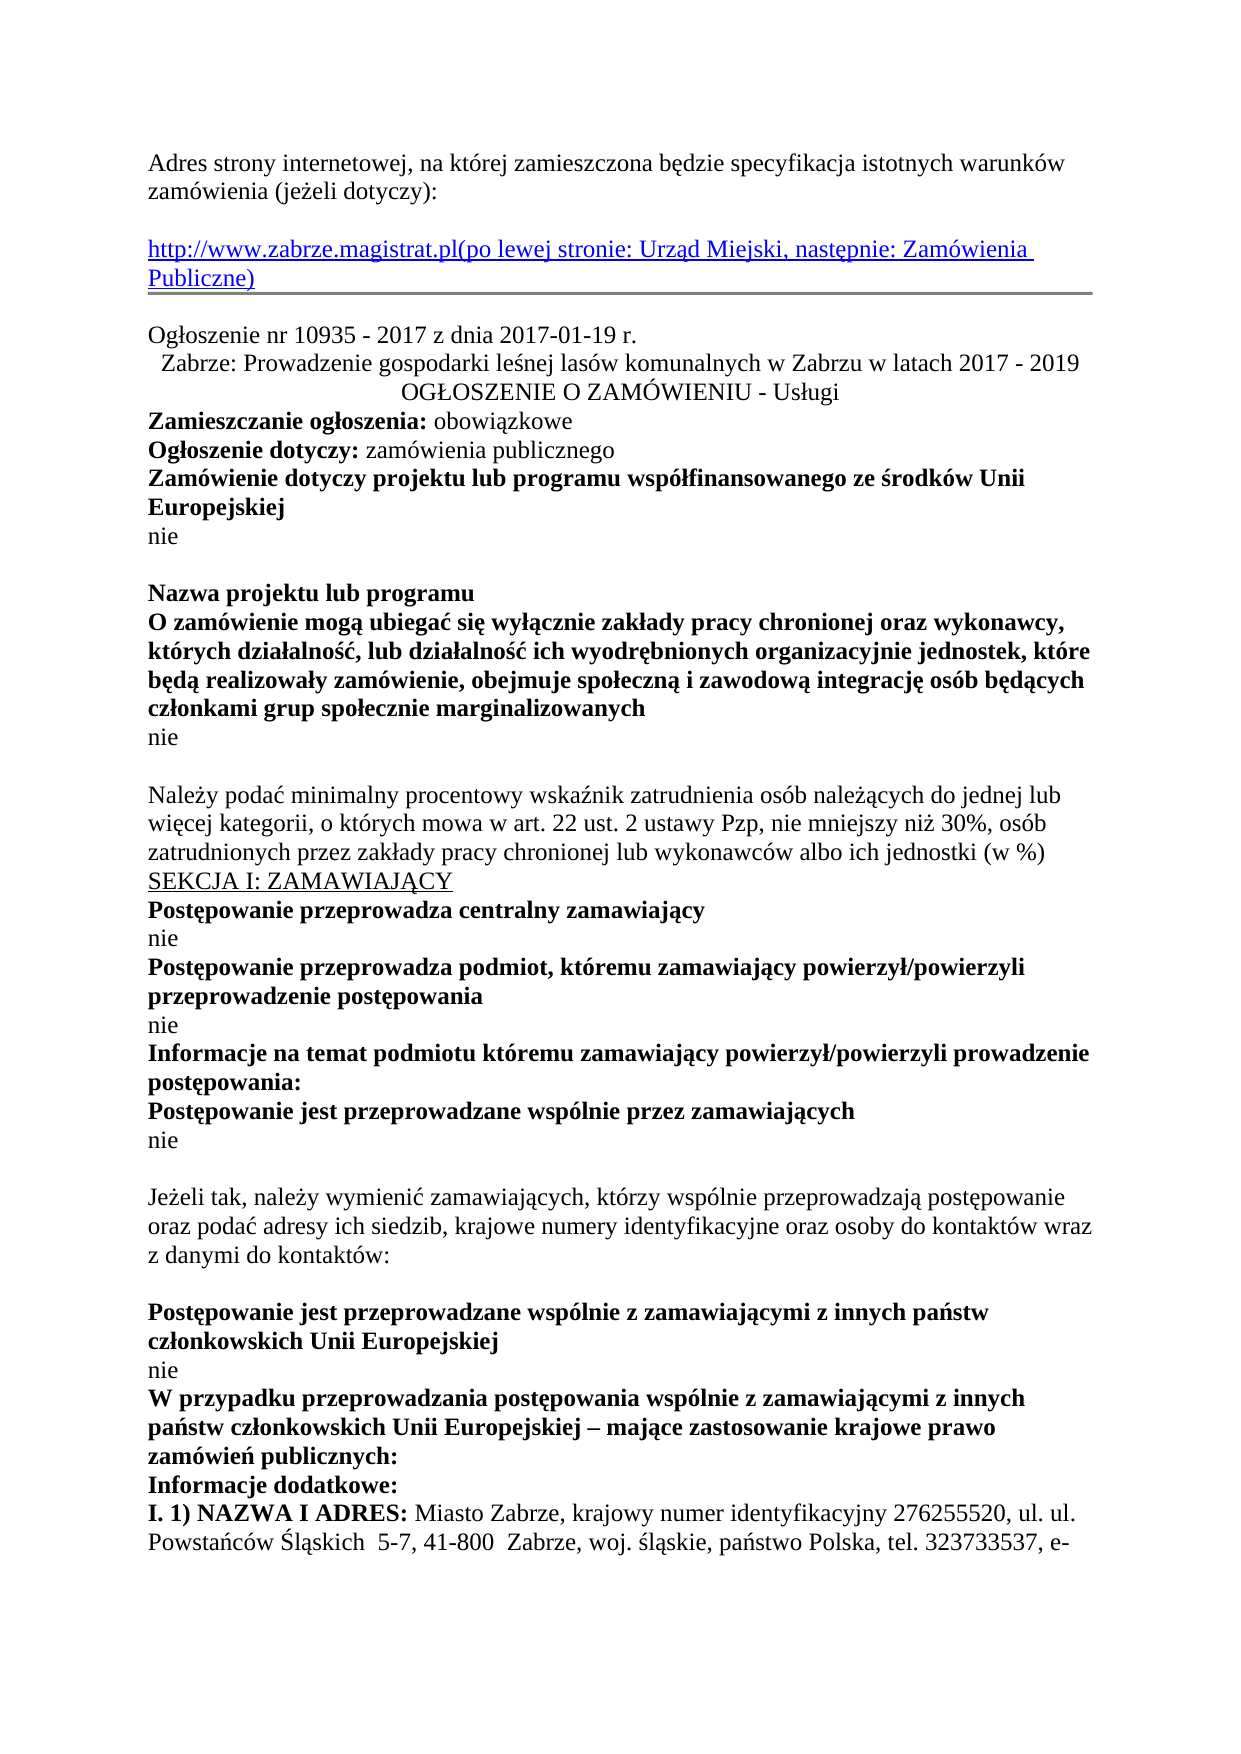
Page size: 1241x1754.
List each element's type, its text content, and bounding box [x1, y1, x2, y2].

text SEKCJA I: ZAMAWIAJĄCY [148, 866, 1093, 895]
text Ogłoszenie dotyczy: zamówienia publicznego [148, 435, 1093, 463]
text Należy podać minimalny procentowy wskaźnik zatrudnienia osób należących do jednej lub więcej kategorii, o których mowa w art. 22 ust. 2 ustawy Pzp, nie mniejszy niż 30%, osób zatrudnionych przez zakłady pracy chronionej lub wykonawców albo ich jednostki (w %) [148, 751, 1093, 866]
text Informacje na temat podmiotu któremu zamawiający powierzył/powierzyli prowadzenie postępowania: Postępowanie jest przeprowadzane wspólnie przez zamawiających [148, 1038, 1093, 1125]
text nie [148, 923, 1093, 952]
text Zabrze: Prowadzenie gospodarki leśnej lasów komunalnych w Zabrzu w latach 2017 - 2019 OGŁOSZENIE O ZAMÓWIENIU - Usługi [148, 348, 1093, 406]
text Jeżeli tak, należy wymienić zamawiających, którzy wspólnie przeprowadzają postępowanie oraz podać adresy ich siedzib, krajowe numery identyfikacyjne oraz osoby do kontaktów wraz z danymi do kontaktów: Postępowanie jest przeprowadzane wspólnie z zamawiającymi z innych państw członkowskich Unii Europejskiej [148, 1153, 1093, 1355]
text nie [148, 1355, 1093, 1383]
text Nazwa projektu lub programu [148, 550, 1093, 607]
text nie [148, 1010, 1093, 1038]
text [148, 1498, 1093, 1556]
text Postępowanie przeprowadza podmiot, któremu zamawiający powierzył/powierzyli przeprowadzenie postępowania [148, 952, 1093, 1010]
text nie [148, 1125, 1093, 1153]
text Zamówienie dotyczy projektu lub programu współfinansowanego ze środków Unii Europejskiej [148, 463, 1093, 521]
text W przypadku przeprowadzania postępowania wspólnie z zamawiającymi z innych państw członkowskich Unii Europejskiej – mające zastosowanie krajowe prawo zamówień publicznych: Informacje dodatkowe: [148, 1383, 1093, 1498]
text Ogłoszenie nr 10935 - 2017 z dnia 2017-01-19 r. [148, 320, 1093, 348]
text nie [148, 521, 1093, 550]
text Adres strony internetowej, na której zamieszczona będzie specyfikacja istotnych warunków zamówienia (jeżeli dotyczy): [148, 148, 1093, 205]
text O zamówienie mogą ubiegać się wyłącznie zakłady pracy chronionej oraz wykonawcy, których działalność, lub działalność ich wyodrębnionych organizacyjnie jednostek, które będą realizowały zamówienie, obejmuje społeczną i zawodową integrację osób będących członkami grup społecznie marginalizowanych [148, 607, 1093, 722]
text http://www.zabrze.magistrat.pl(po lewej stronie: Urząd Miejski, następnie: Zamówienia Publiczne) [148, 234, 1093, 291]
text nie [148, 722, 1093, 751]
text Zamieszczanie ogłoszenia: obowiązkowe [148, 406, 1093, 435]
text Postępowanie przeprowadza centralny zamawiający [148, 895, 1093, 923]
